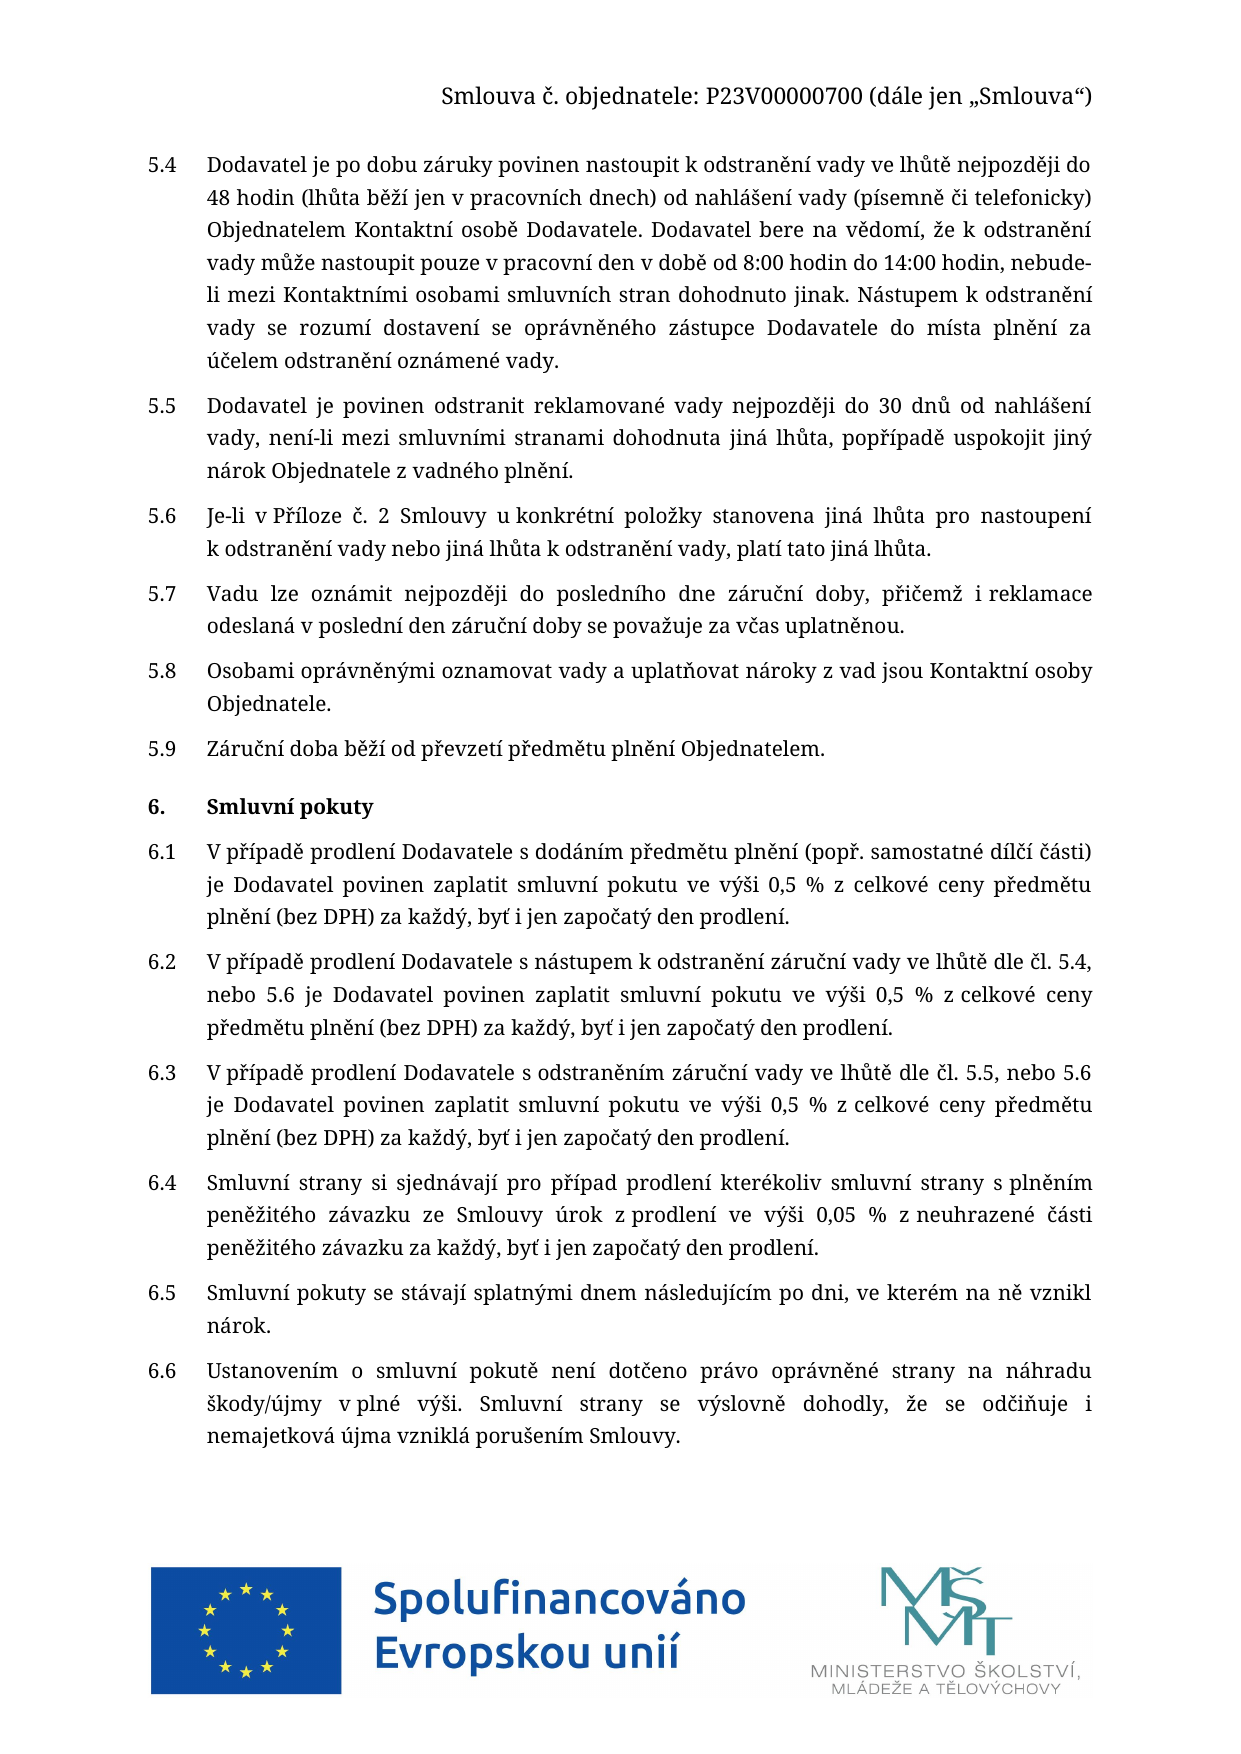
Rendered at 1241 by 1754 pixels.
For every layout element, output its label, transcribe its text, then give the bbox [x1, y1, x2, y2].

list Smluvní pokuty [148, 792, 1093, 820]
list Ustanovením o smluvní pokutě není dotčeno právo oprávněné strany na náhradu škody/újmy v plné výši. Smluvní strany se výslovně dohodly, že se odčiňuje i nemajetková újma vzniklá porušením Smlouvy. [148, 1356, 1093, 1450]
list Vadu lze oznámit nejpozději do posledního dne záruční doby, přičemž i reklamace odeslaná v poslední den záruční doby se považuje za včas uplatněnou. [148, 579, 1093, 640]
list V případě prodlení Dodavatele s odstraněním záruční vady ve lhůtě dle čl. 5.5, nebo 5.6 je Dodavatel povinen zaplatit smluvní pokutu ve výši 0,5 % z celkové ceny předmětu plnění (bez DPH) za každý, byť i jen započatý den prodlení. [148, 1058, 1093, 1151]
list Smluvní pokuty se stávají splatnými dnem následujícím po dni, ve kterém na ně vznikl nárok. [148, 1278, 1093, 1339]
list V případě prodlení Dodavatele s dodáním předmětu plnění (popř. samostatné dílčí části) je Dodavatel povinen zaplatit smluvní pokutu ve výši 0,5 % z celkové ceny předmětu plnění (bez DPH) za každý, byť i jen započatý den prodlení. [148, 837, 1093, 931]
list Smluvní strany si sjednávají pro případ prodlení kterékoliv smluvní strany s plněním peněžitého závazku ze Smlouvy úrok z prodlení ve výši 0,05 % z neuhrazené části peněžitého závazku za každý, byť i jen započatý den prodlení. [148, 1168, 1093, 1262]
list Osobami oprávněnými oznamovat vady a uplatňovat nároky z vad jsou Kontaktní osoby Objednatele. [148, 657, 1093, 718]
picture [147, 1563, 1093, 1698]
list Dodavatel je po dobu záruky povinen nastoupit k odstranění vady ve lhůtě nejpozději do 48 hodin (lhůta běží jen v pracovních dnech) od nahlášení vady (písemně či telefonicky) Objednatelem Kontaktní osobě Dodavatele. Dodavatel bere na vědomí, že k odstranění vady může nastoupit pouze v pracovní den v době od 8:00 hodin do 14:00 hodin, nebude-li mezi Kontaktními osobami smluvních stran dohodnuto jinak. Nástupem k odstranění vady se rozumí dostavení se oprávněného zástupce Dodavatele do místa plnění za účelem odstranění oznámené vady. [148, 150, 1093, 374]
list Záruční doba běží od převzetí předmětu plnění Objednatelem. [148, 734, 1093, 763]
list V případě prodlení Dodavatele s nástupem k odstranění záruční vady ve lhůtě dle čl. 5.4, nebo 5.6 je Dodavatel povinen zaplatit smluvní pokutu ve výši 0,5 % z celkové ceny předmětu plnění (bez DPH) za každý, byť i jen započatý den prodlení. [148, 947, 1093, 1041]
list Je-li v Příloze č. 2 Smlouvy u konkrétní položky stanovena jiná lhůta pro nastoupení k odstranění vady nebo jiná lhůta k odstranění vady, platí tato jiná lhůta. [148, 501, 1093, 562]
list Dodavatel je povinen odstranit reklamované vady nejpozději do 30 dnů od nahlášení vady, není-li mezi smluvními stranami dohodnuta jiná lhůta, popřípadě uspokojit jiný nárok Objednatele z vadného plnění. [148, 391, 1093, 484]
